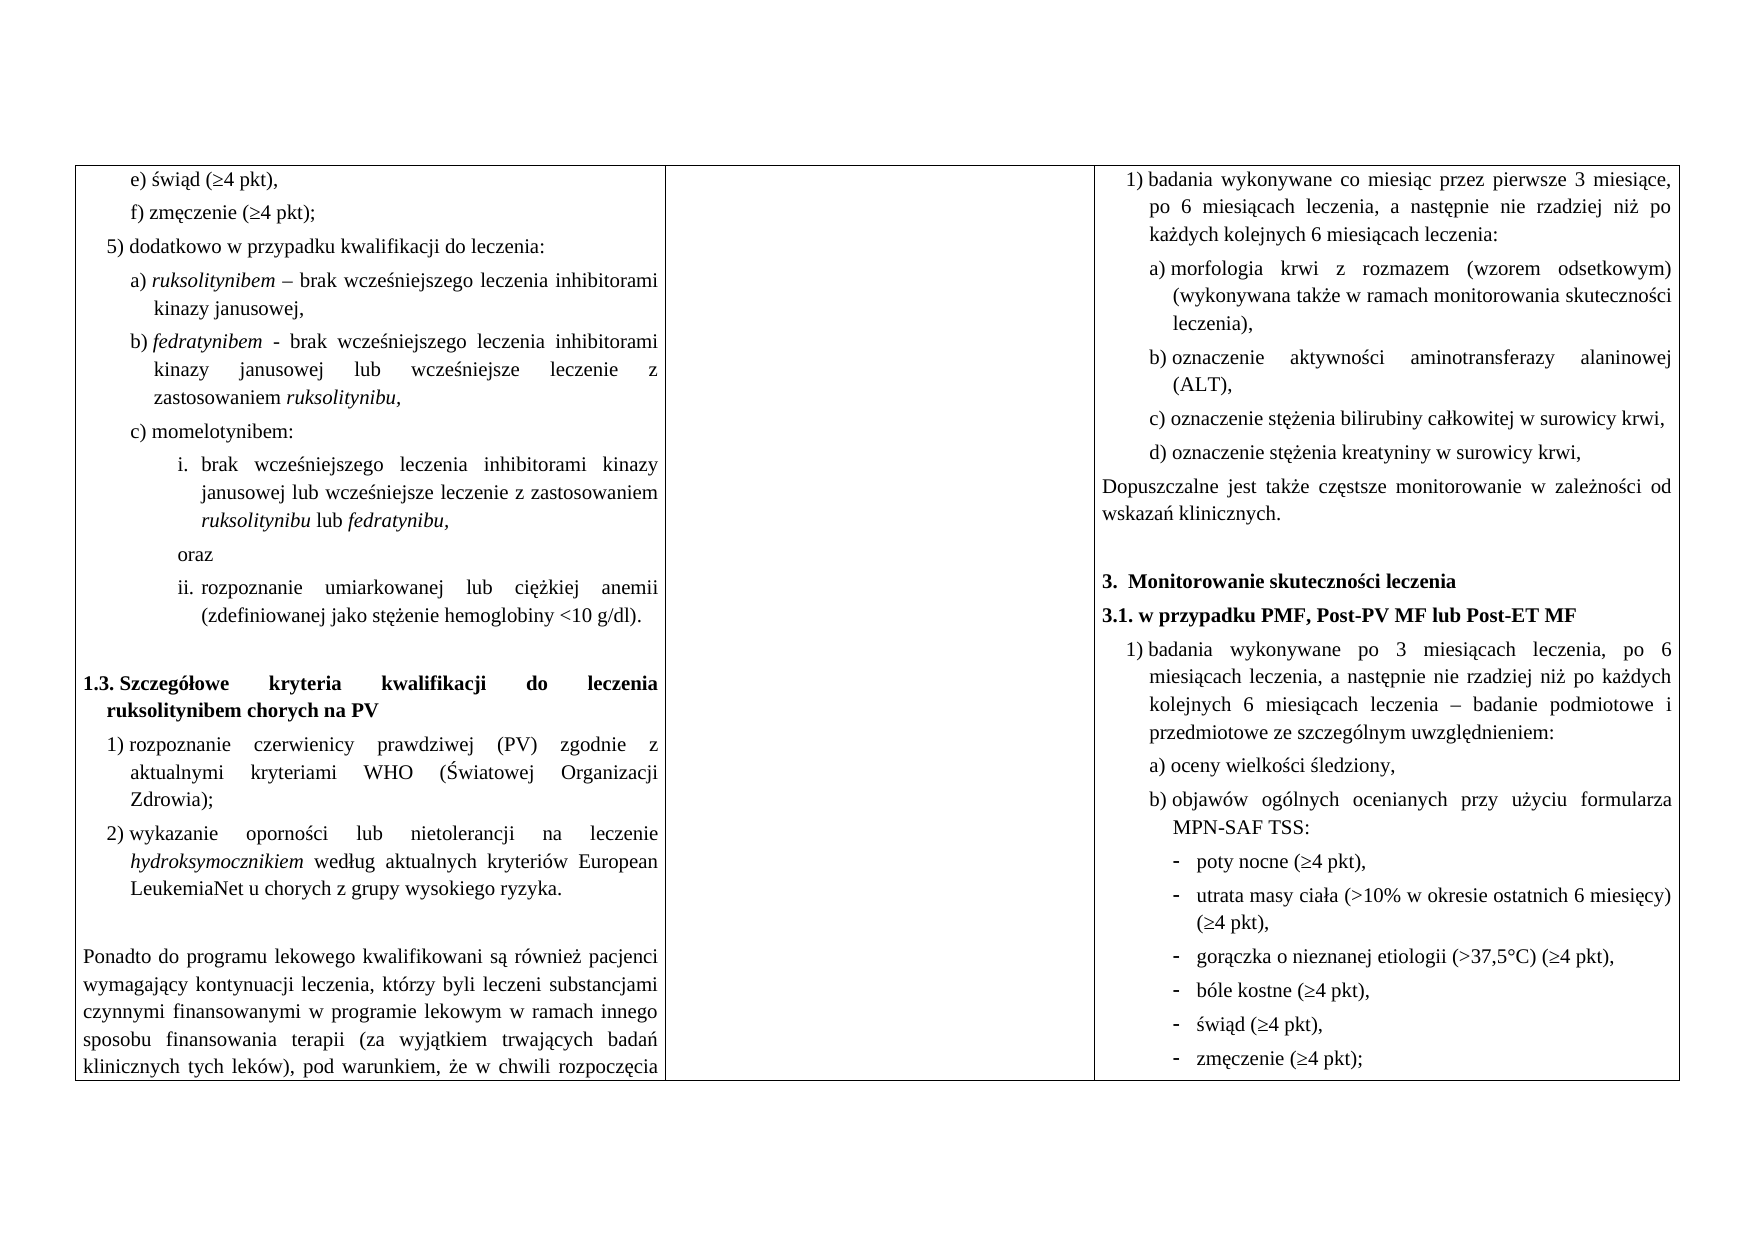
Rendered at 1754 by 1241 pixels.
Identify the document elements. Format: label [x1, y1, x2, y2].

table_cell [76, 166, 665, 1080]
table_cell [666, 166, 1094, 1080]
table_cell [1095, 166, 1679, 1080]
